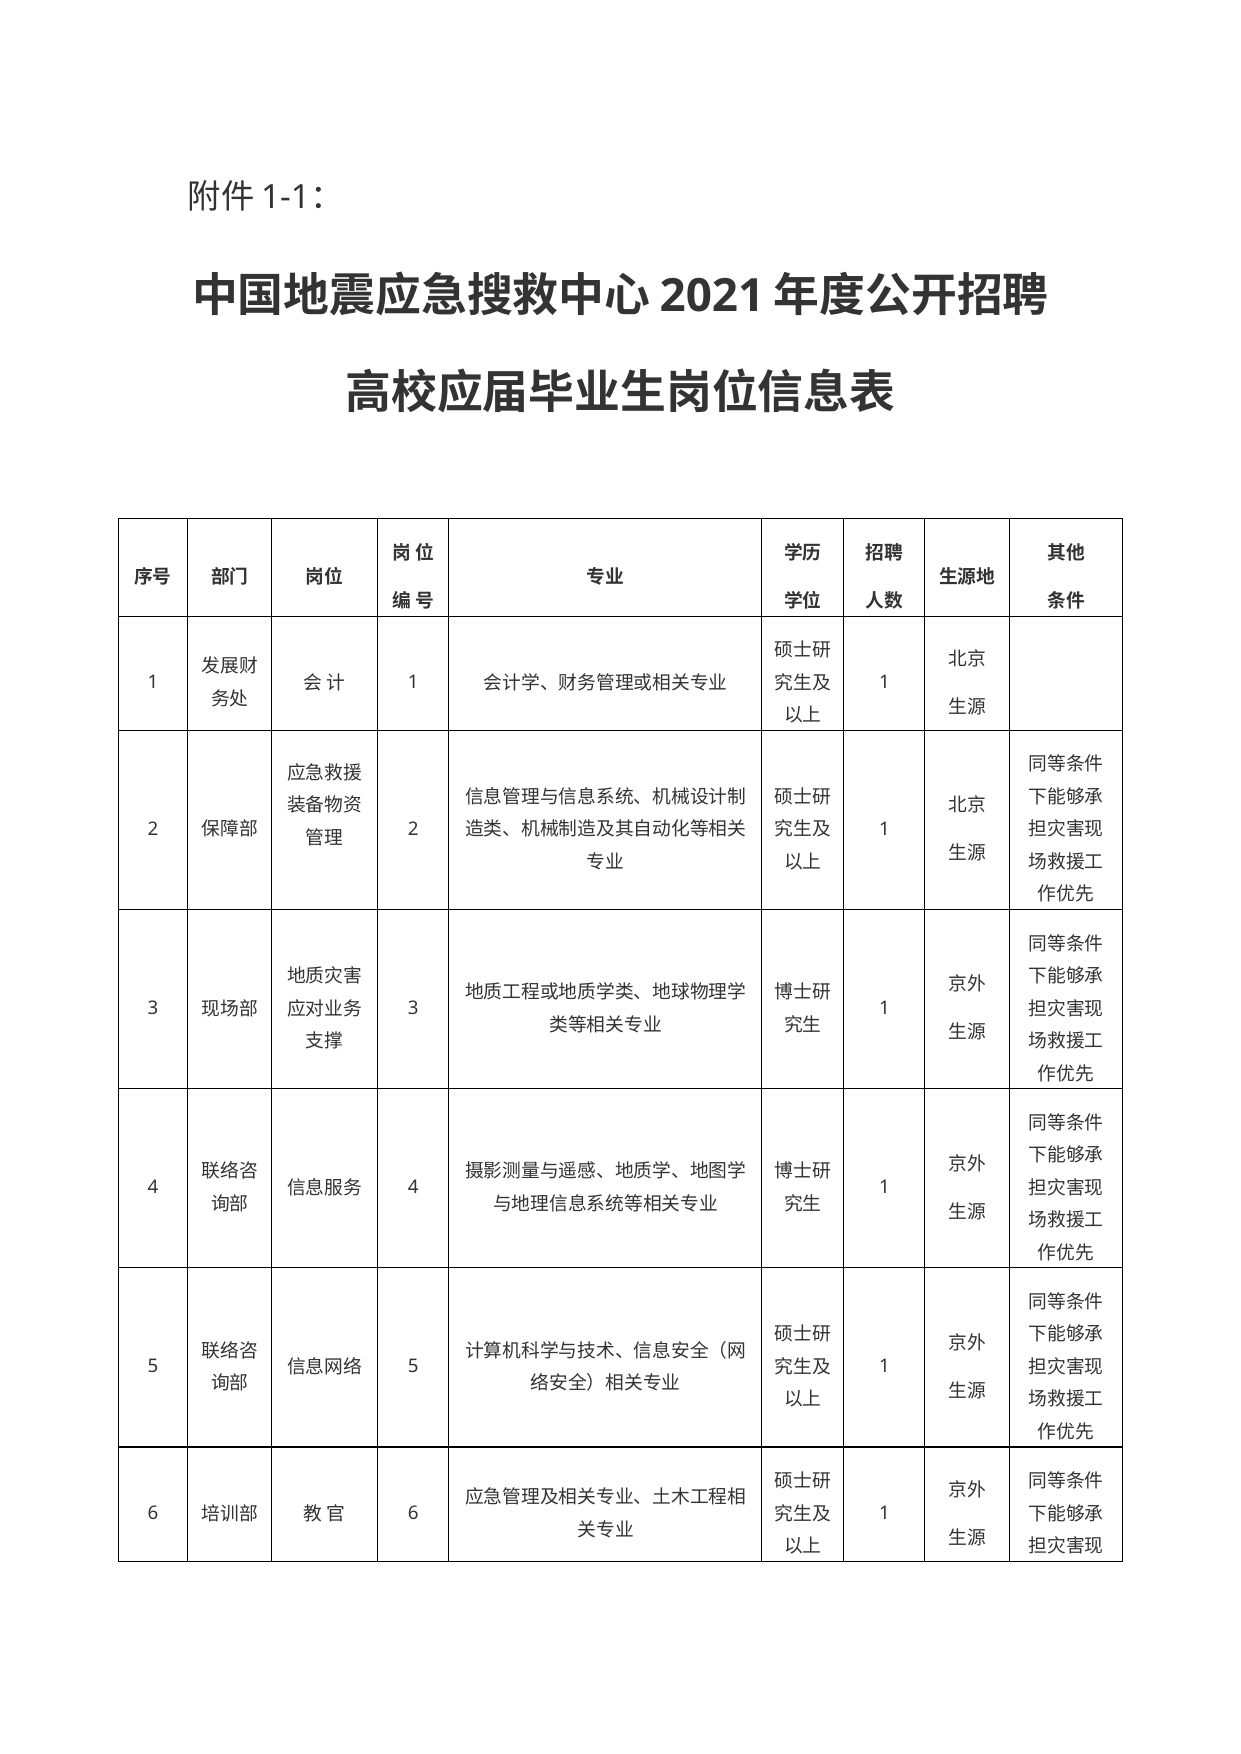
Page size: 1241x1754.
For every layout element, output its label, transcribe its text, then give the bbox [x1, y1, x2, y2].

table_header 招聘 人数 [844, 519, 924, 616]
table_cell 博士研究生 [762, 1089, 843, 1267]
text 附件1-1： [187, 162, 1053, 227]
table_cell 会 计 [272, 617, 377, 730]
table_cell 硕士研究生及以上 [762, 617, 843, 730]
table_cell 硕士研究生及以上 [762, 731, 843, 909]
table_cell 4 [378, 1089, 448, 1267]
table_cell 2 [119, 731, 187, 909]
table_cell 1 [844, 731, 924, 909]
table_cell 同等条件下能够承担灾害现场救援工作优先 [1010, 1448, 1122, 1561]
table_cell 计算机科学与技术、信息安全（网络安全）相关专业 [449, 1268, 761, 1446]
table_cell 硕士研究生及以上 [762, 1448, 843, 1561]
table_cell 地质灾害应对业务支撑 [272, 910, 377, 1088]
table_cell 联络咨询部 [188, 1089, 271, 1267]
table_cell 京外 生源 [925, 1089, 1009, 1267]
table_cell 硕士研究生及以上 [762, 1268, 843, 1446]
table_cell 同等条件下能够承担灾害现场救援工作优先 [1010, 910, 1122, 1088]
text 中国地震应急搜救中心2021年度公开招聘高校应届毕业生岗位信息表 [187, 243, 1053, 438]
table_cell 6 [378, 1448, 448, 1561]
table_cell 联络咨询部 [188, 1268, 271, 1446]
table_cell 京外 生源 [925, 1448, 1009, 1561]
table_cell 1 [844, 617, 924, 730]
table_header 部门 [188, 519, 271, 616]
table_cell 博士研究生 [762, 910, 843, 1088]
table_cell 应急救援装备物资管理 [272, 731, 377, 909]
table_cell 保障部 [188, 731, 271, 909]
table_cell 6 [119, 1448, 187, 1561]
table_header 序号 [119, 519, 187, 616]
table_header 专业 [449, 519, 761, 616]
table_cell 北京 生源 [925, 617, 1009, 730]
table_cell 1 [378, 617, 448, 730]
table_cell 北京 生源 [925, 731, 1009, 909]
table_cell 同等条件下能够承担灾害现场救援工作优先 [1010, 1268, 1122, 1446]
table_header 其他 条件 [1010, 519, 1122, 616]
table_cell [1010, 617, 1122, 730]
table_cell 3 [119, 910, 187, 1088]
table_header 学历 学位 [762, 519, 843, 616]
table_cell 1 [119, 617, 187, 730]
table_cell 同等条件下能够承担灾害现场救援工作优先 [1010, 1089, 1122, 1267]
table_header 岗位 [272, 519, 377, 616]
table_cell 5 [119, 1268, 187, 1446]
table_cell 发展财务处 [188, 617, 271, 730]
table_cell 信息服务 [272, 1089, 377, 1267]
table_cell 1 [844, 1268, 924, 1446]
table_cell 地质工程或地质学类、地球物理学类等相关专业 [449, 910, 761, 1088]
table_cell 3 [378, 910, 448, 1088]
table_cell 1 [844, 1448, 924, 1561]
table_cell 5 [378, 1268, 448, 1446]
table_cell 同等条件下能够承担灾害现场救援工作优先 [1010, 731, 1122, 909]
table_cell 现场部 [188, 910, 271, 1088]
table_cell 4 [119, 1089, 187, 1267]
table_cell 2 [378, 731, 448, 909]
table_cell 信息管理与信息系统、机械设计制造类、机械制造及其自动化等相关专业 [449, 731, 761, 909]
table_header 岗 位 编 号 [378, 519, 448, 616]
table_cell 会计学、财务管理或相关专业 [449, 617, 761, 730]
table_cell 应急管理及相关专业、土木工程相关专业 [449, 1448, 761, 1561]
table_header 生源地 [925, 519, 1009, 616]
table_cell 京外 生源 [925, 910, 1009, 1088]
table_cell 培训部 [188, 1448, 271, 1561]
table_cell 信息网络 [272, 1268, 377, 1446]
table_cell 摄影测量与遥感、地质学、地图学与地理信息系统等相关专业 [449, 1089, 761, 1267]
table_cell 京外 生源 [925, 1268, 1009, 1446]
table_cell 1 [844, 910, 924, 1088]
table_cell 1 [844, 1089, 924, 1267]
table_cell 教 官 [272, 1448, 377, 1561]
